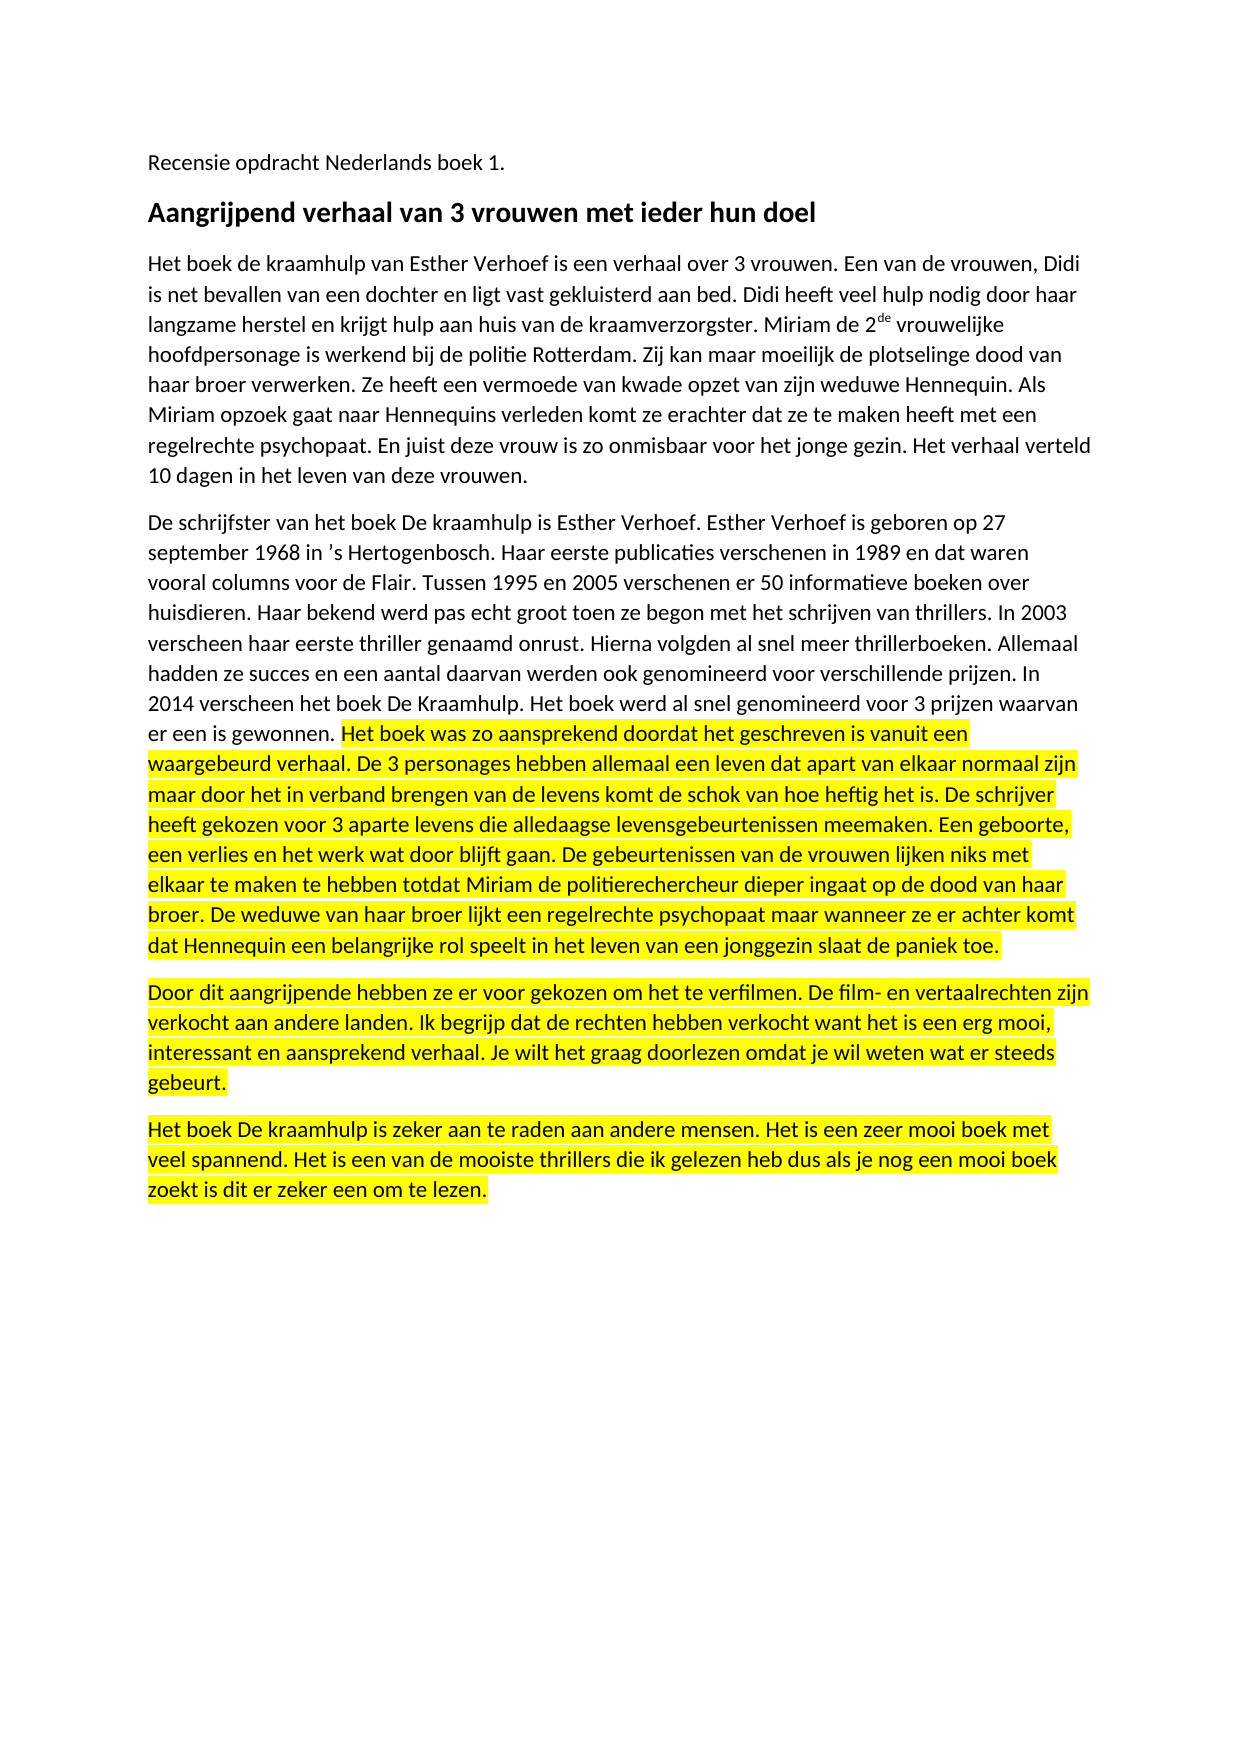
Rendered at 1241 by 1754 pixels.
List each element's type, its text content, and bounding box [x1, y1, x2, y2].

text Aangrijpend verhaal van 3 vrouwen met ieder hun doel [148, 194, 1093, 230]
text Het boek de kraamhulp van Esther Verhoef is een verhaal over 3 vrouwen. Een van de vrouwen, Didi is net bevallen van een dochter en ligt vast gekluisterd aan bed. Didi heeft veel hulp nodig door haar langzame herstel en krijgt hulp aan huis van de kraamverzorgster. Miriam de 2de vrouwelijke hoofdpersonage is werkend bij de politie Rotterdam. Zij kan maar moeilijk de plotselinge dood van haar broer verwerken. Ze heeft een vermoede van kwade opzet van zijn weduwe Hennequin. Als Miriam opzoek gaat naar Hennequins verleden komt ze erachter dat ze te maken heeft met een regelrechte psychopaat. En juist deze vrouw is zo onmisbaar voor het jonge gezin. Het verhaal verteld 10 dagen in het leven van deze vrouwen. [148, 249, 1093, 489]
text Het boek De kraamhulp is zeker aan te raden aan andere mensen. Het is een zeer mooi boek met veel spannend. Het is een van de mooiste thrillers die ik gelezen heb dus als je nog een mooi boek zoekt is dit er zeker een om te lezen. [148, 1115, 1093, 1204]
text Recensie opdracht Nederlands boek 1. [148, 148, 1093, 176]
text Door dit aangrijpende hebben ze er voor gekozen om het te verfilmen. De film- en vertaalrechten zijn verkocht aan andere landen. Ik begrijp dat de rechten hebben verkocht want het is een erg mooi, interessant en aansprekend verhaal. Je wilt het graag doorlezen omdat je wil weten wat er steeds gebeurt. [148, 978, 1093, 1096]
text De schrijfster van het boek De kraamhulp is Esther Verhoef. Esther Verhoef is geboren op 27 september 1968 in ’s Hertogenbosch. Haar eerste publicaties verschenen in 1989 en dat waren vooral columns voor de Flair. Tussen 1995 en 2005 verschenen er 50 informatieve boeken over huisdieren. Haar bekend werd pas echt groot toen ze begon met het schrijven van thrillers. In 2003 verscheen haar eerste thriller genaamd onrust. Hierna volgden al snel meer thrillerboeken. Allemaal hadden ze succes en een aantal daarvan werden ook genomineerd voor verschillende prijzen. In 2014 verscheen het boek De Kraamhulp. Het boek werd al snel genomineerd voor 3 prijzen waarvan er een is gewonnen. Het boek was zo aansprekend doordat het geschreven is vanuit een waargebeurd verhaal. De 3 personages hebben allemaal een leven dat apart van elkaar normaal zijn maar door het in verband brengen van de levens komt de schok van hoe heftig het is. De schrijver heeft gekozen voor 3 aparte levens die alledaagse levensgebeurtenissen meemaken. Een geboorte, een verlies en het werk wat door blijft gaan. De gebeurtenissen van de vrouwen lijken niks met elkaar te maken te hebben totdat Miriam de politierechercheur dieper ingaat op de dood van haar broer. De weduwe van haar broer lijkt een regelrechte psychopaat maar wanneer ze er achter komt dat Hennequin een belangrijke rol speelt in het leven van een jonggezin slaat de paniek toe. [148, 508, 1093, 959]
